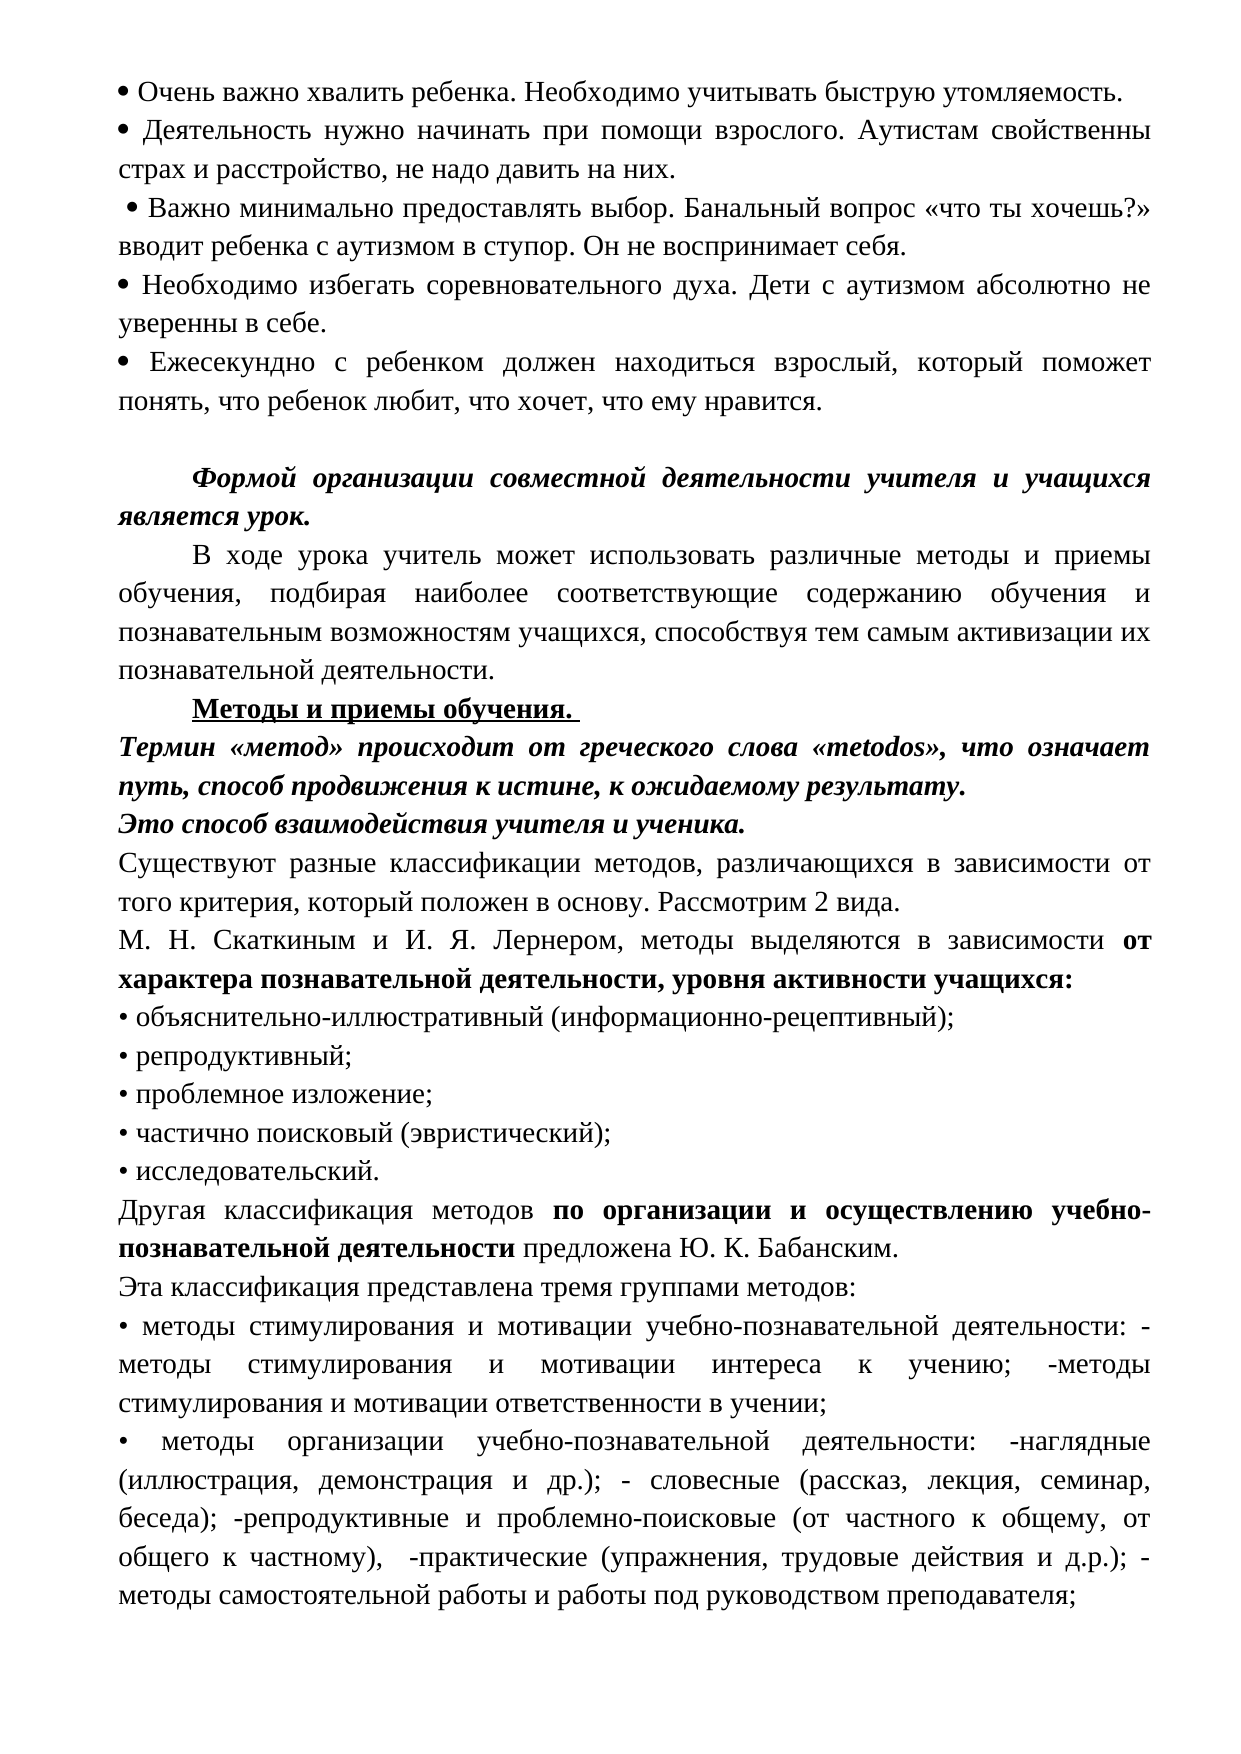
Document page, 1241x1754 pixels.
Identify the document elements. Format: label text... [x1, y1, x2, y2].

list Формой организации совместной деятельности учителя и учащихся является урок. [118, 460, 1152, 532]
list Очень важно хвалить ребенка. Необходимо учитывать быструю утомляемость. [118, 74, 1152, 107]
list Это способ взаимодействия учителя и ученика. [118, 807, 1152, 840]
list В ходе урока учитель может использовать различные методы и приемы обучения, подбирая наиболее соответствующие содержанию обучения и познавательным возможностям учащихся, способствуя тем самым активизации их познавательной деятельности. [118, 537, 1152, 686]
list • методы стимулирования и мотивации учебно-познавательной деятельности: -методы стимулирования и мотивации интереса к учению; -методы стимулирования и мотивации ответственности в учении; [118, 1308, 1152, 1418]
list • проблемное изложение; [118, 1076, 1152, 1110]
list Термин «метод» происходит от греческого слова «metodos», что означает путь, способ продвижения к истине, к ожидаемому результату. [118, 729, 1152, 802]
list • частично поисковый (эвристический); [118, 1115, 1152, 1148]
list • методы организации учебно-познавательной деятельности: -наглядные (иллюстрация, демонстрация и др.); - словесные (рассказ, лекция, семинар, беседа); -репродуктивные и проблемно-поисковые (от частного к общему, от общего к частному), -практические (упражнения, трудовые действия и д.р.); -методы самостоятельной работы и работы под руководством преподавателя; [118, 1423, 1152, 1611]
list • репродуктивный; [118, 1038, 1152, 1071]
list Деятельность нужно начинать при помощи взрослого. Аутистам свойственны страх и расстройство, не надо давить на них. [118, 112, 1152, 185]
list • исследовательский. [118, 1153, 1152, 1187]
list • объяснительно-иллюстративный (информационно-рецептивный); [118, 999, 1152, 1033]
list Эта классификация представлена тремя группами методов: [118, 1269, 1152, 1303]
list Ежесекундно с ребенком должен находиться взрослый, который поможет понять, что ребенок любит, что хочет, что ему нравится. [118, 344, 1152, 416]
list Необходимо избегать соревновательного духа. Дети с аутизмом абсолютно не уверенны в себе. [118, 267, 1152, 339]
list Важно минимально предоставлять выбор. Банальный вопрос «что ты хочешь?» вводит ребенка с аутизмом в ступор. Он не воспринимает себя. [118, 190, 1152, 262]
list Другая классификация методов по организации и осуществлению учебно-познавательной деятельности предложена Ю. К. Бабанским. [118, 1192, 1152, 1264]
list М. Н. Скаткиным и И. Я. Лернером, методы выделяются в зависимости от характера познавательной деятельности, уровня активности учащихся: [118, 922, 1152, 994]
list Существуют разные классификации методов, различающихся в зависимости от того критерия, который положен в основу. Рассмотрим 2 вида. [118, 845, 1152, 917]
list Методы и приемы обучения. [118, 691, 1152, 724]
